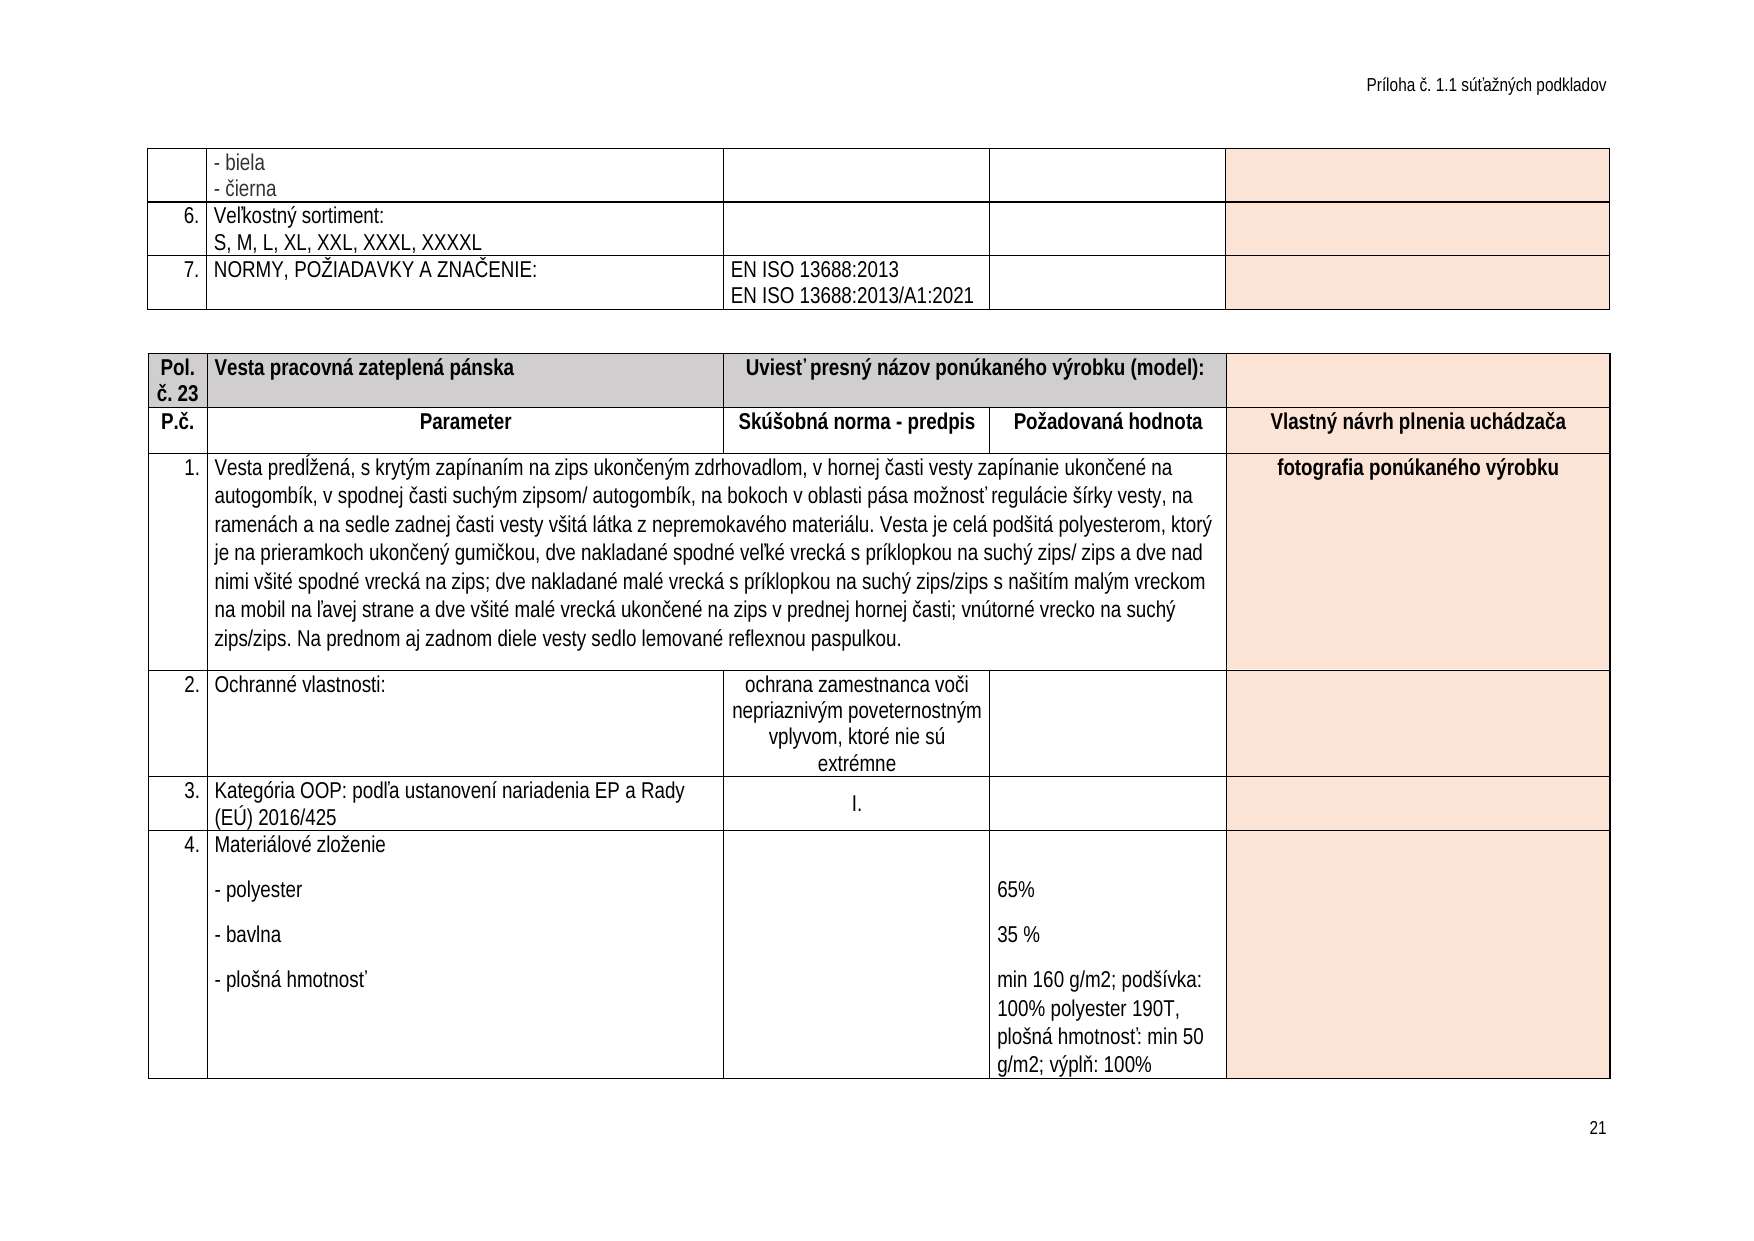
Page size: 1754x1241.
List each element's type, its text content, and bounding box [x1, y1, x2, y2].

table_cell 5. [148, 149, 206, 201]
table_cell Parameter [208, 408, 723, 453]
table_cell [990, 671, 1226, 776]
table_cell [990, 831, 1226, 1078]
table_cell [724, 149, 989, 201]
table_cell Vesta predĺžená, s krytým zapínaním na zips ukončeným zdrhovadlom, v hornej časti vesty zapínanie ukončené na autogombík, v spodnej časti suchým zipsom/ autogombík, na bokoch v oblasti pása možnosť regulácie šírky vesty, na ramenách a na sedle zadnej časti vesty všitá látka z nepremokavého materiálu. Vesta je celá podšitá polyesterom, ktorý je na prieramkoch ukončený gumičkou, dve nakladané spodné veľké vrecká s príklopkou na suchý zips/ zips a dve nad nimi všité spodné vrecká na zips; dve nakladané malé vrecká s príklopkou na suchý zips/zips s našitím malým vreckom na mobil na ľavej strane a dve všité malé vrecká ukončené na zips v prednej hornej časti; vnútorné vrecko na suchý zips/zips. Na prednom aj zadnom diele vesty sedlo lemované reflexnou paspulkou. [208, 454, 1226, 669]
table_cell 3. [149, 777, 207, 830]
table_cell [990, 203, 1225, 255]
table_cell Požadovaná hodnota [990, 408, 1226, 453]
table_cell I. [724, 777, 989, 830]
table_cell 7. [148, 256, 206, 309]
table_cell 6. [148, 203, 206, 255]
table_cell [208, 831, 723, 1078]
table_cell [990, 256, 1225, 309]
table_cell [207, 149, 723, 201]
table_cell Kategória OOP: podľa ustanovení nariadenia EP a Rady (EÚ) 2016/425 [208, 777, 723, 830]
table_cell [1226, 256, 1609, 309]
table_cell [1226, 149, 1609, 201]
table_header Vesta pracovná zateplená pánska [208, 354, 723, 407]
table_cell Ochranné vlastnosti: [208, 671, 723, 776]
table_cell fotografia ponúkaného výrobku [1227, 454, 1609, 669]
table_cell 4. [149, 831, 207, 1078]
table_cell [990, 777, 1226, 830]
table_cell 2. [149, 671, 207, 776]
table_header Pol. č. 23 [149, 354, 207, 407]
table_cell [724, 203, 989, 255]
table_cell EN ISO 13688:2013 EN ISO 13688:2013/A1:2021 [724, 256, 989, 309]
table_cell NORMY, POŽIADAVKY A ZNAČENIE: [207, 256, 723, 309]
table_cell Skúšobná norma - predpis [724, 408, 989, 453]
table_cell [990, 149, 1225, 201]
table_cell P.č. [149, 408, 207, 453]
table_cell [1226, 203, 1609, 255]
table_cell Vlastný návrh plnenia uchádzača [1227, 408, 1609, 453]
table_header [1227, 354, 1609, 407]
table_cell [1227, 777, 1609, 830]
table_cell [1227, 831, 1609, 1078]
table_cell [1227, 671, 1609, 776]
table_header Uviesť presný názov ponúkaného výrobku (model): [724, 354, 1226, 407]
table_cell [724, 831, 989, 1078]
table_cell 1. [149, 454, 207, 669]
table_cell Veľkostný sortiment: S, M, L, XL, XXL, XXXL, XXXXL [207, 203, 723, 255]
table_cell ochrana zamestnanca voči nepriaznivým poveternostným vplyvom, ktoré nie sú extrémne [724, 671, 989, 776]
